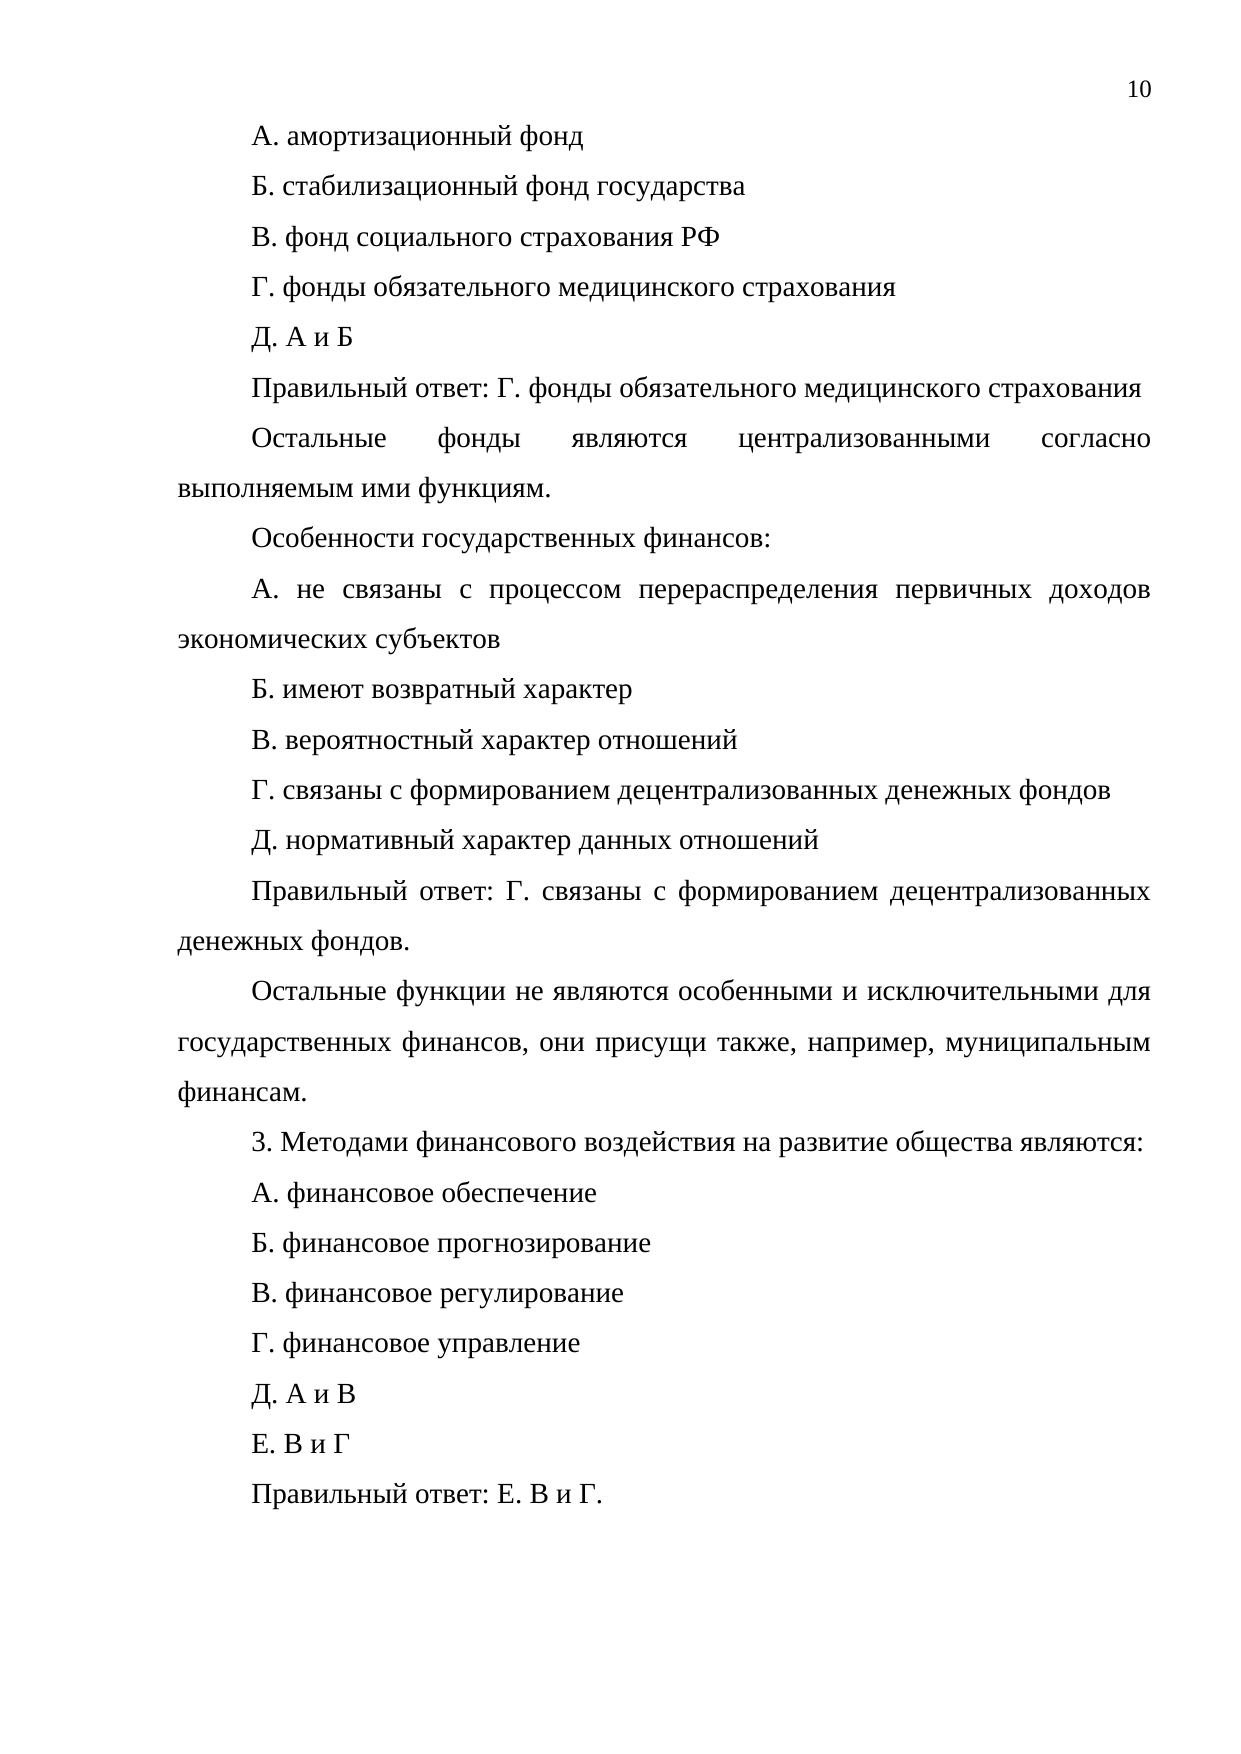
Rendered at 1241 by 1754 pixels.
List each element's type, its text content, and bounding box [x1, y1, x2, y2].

text Д. А и В [177, 1376, 1152, 1409]
text Е. В и Г [177, 1426, 1152, 1460]
text А. финансовое обеспечение [177, 1175, 1152, 1208]
text В. финансовое регулирование [177, 1275, 1152, 1309]
text 3. Методами финансового воздействия на развитие общества являются: [177, 1124, 1152, 1158]
text В. фонд социального страхования РФ [177, 219, 1152, 252]
text Д. А и Б [177, 319, 1152, 353]
text В. вероятностный характер отношений [177, 722, 1152, 755]
text Г. связаны с формированием децентрализованных денежных фондов [177, 772, 1152, 806]
text Особенности государственных финансов: [177, 521, 1152, 554]
text Правильный ответ: Е. В и Г. [177, 1477, 1152, 1510]
text Д. нормативный характер данных отношений [177, 822, 1152, 856]
text Правильный ответ: Г. связаны с формированием децентрализованных денежных фондов. [177, 873, 1152, 957]
text Б. стабилизационный фонд государства [177, 168, 1152, 202]
text Правильный ответ: Г. фонды обязательного медицинского страхования [177, 370, 1152, 403]
text Остальные фонды являются централизованными согласно выполняемым ими функциям. [177, 420, 1152, 504]
text Остальные функции не являются особенными и исключительными для государственных финансов, они присущи также, например, муниципальным финансам. [177, 973, 1152, 1108]
text А. не связаны с процессом перераспределения первичных доходов экономических субъектов [177, 571, 1152, 655]
text Г. фонды обязательного медицинского страхования [177, 269, 1152, 303]
text Б. финансовое прогнозирование [177, 1225, 1152, 1258]
text А. амортизационный фонд [177, 118, 1152, 152]
text Б. имеют возвратный характер [177, 672, 1152, 705]
text Г. финансовое управление [177, 1326, 1152, 1359]
